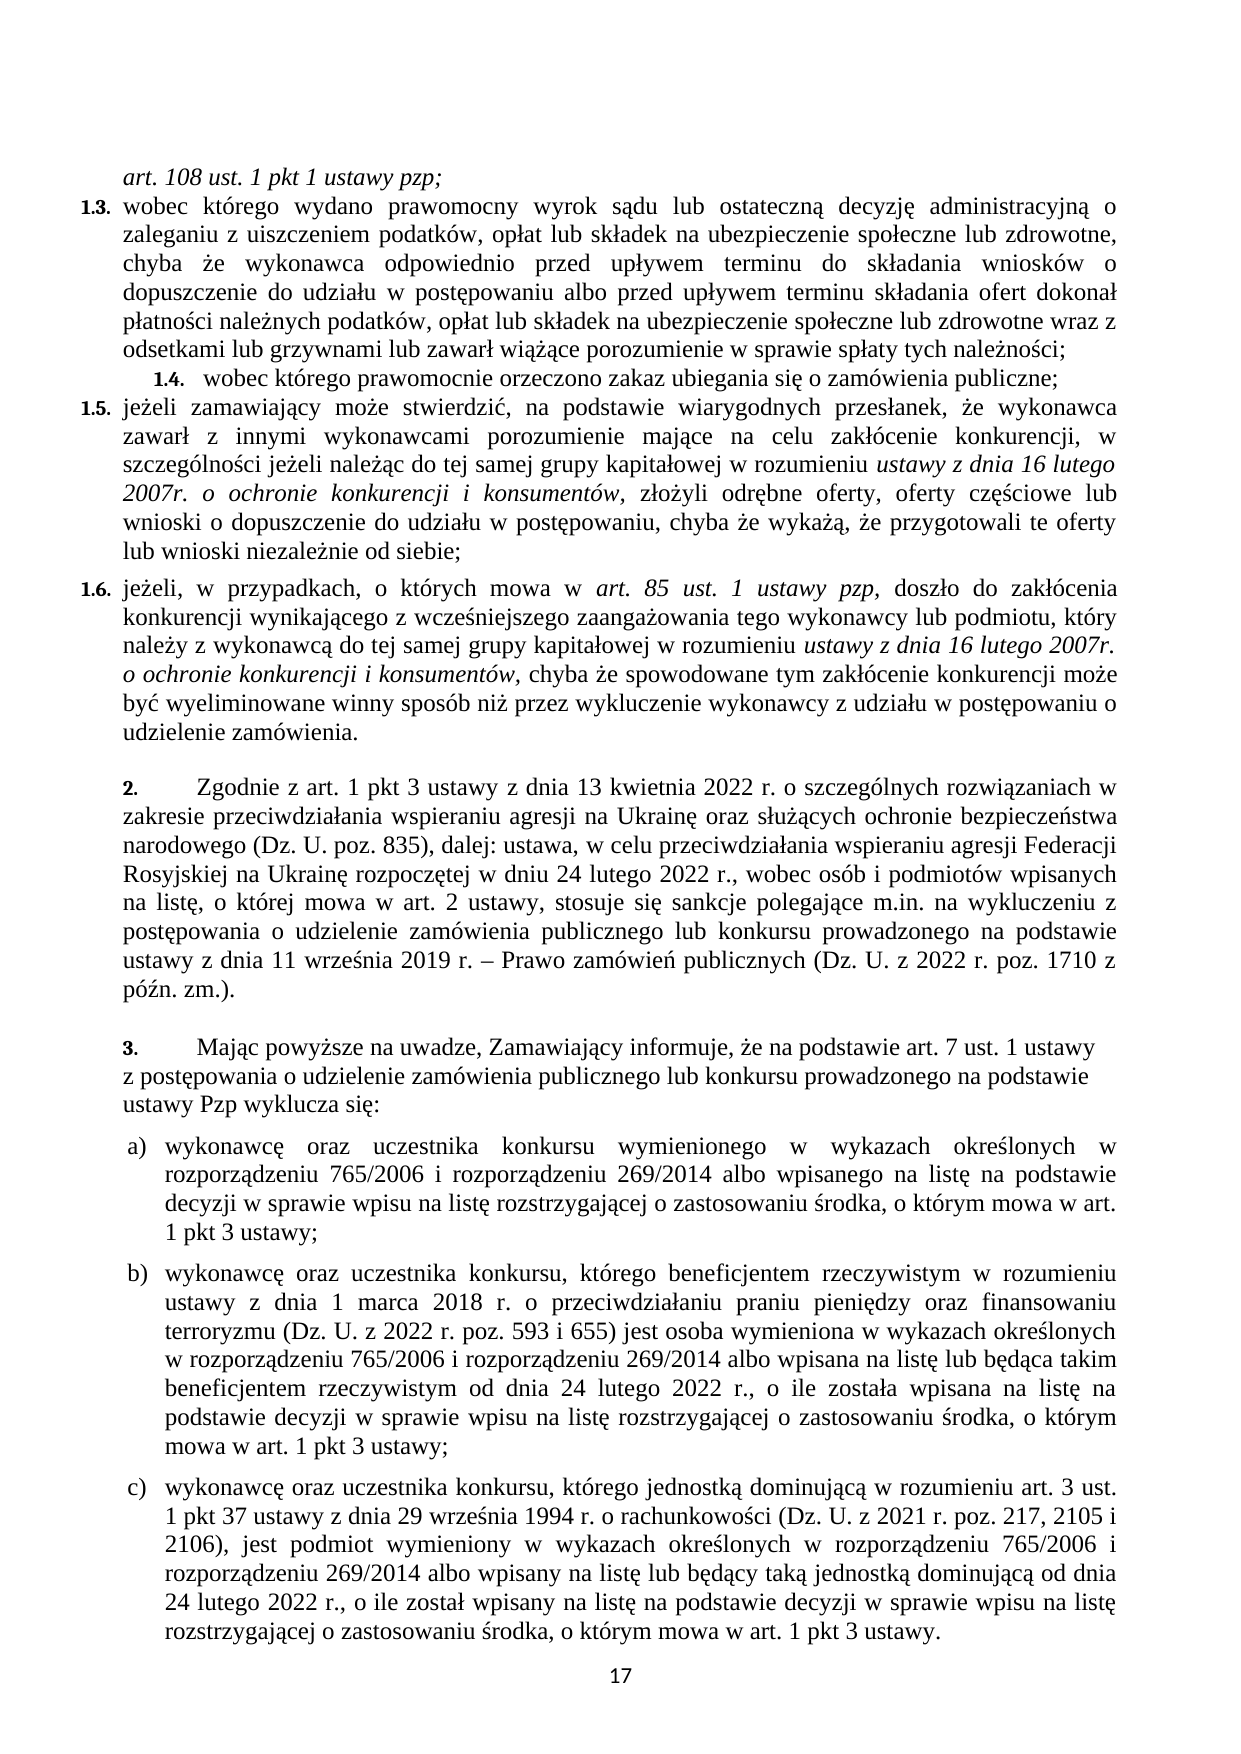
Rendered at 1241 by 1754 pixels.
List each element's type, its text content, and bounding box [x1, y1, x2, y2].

list jeżeli, w przypadkach, o których mowa w art. 85 ust. 1 ustawy pzp, doszło do zakłócenia konkurencji wynikającego z wcześniejszego zaangażowania tego wykonawcy lub podmiotu, który należy z wykonawcą do tej samej grupy kapitałowej w rozumieniu ustawy z dnia 16 lutego 2007r. o ochronie konkurencji i konsumentów, chyba że spowodowane tym zakłócenie konkurencji może być wyeliminowane winny sposób niż przez wykluczenie wykonawcy z udziału w postępowaniu o udzielenie zamówienia. [81, 573, 1118, 745]
list wykonawcę oraz uczestnika konkursu, którego jednostką dominującą w rozumieniu art. 3 ust. 1 pkt 37 ustawy z dnia 29 września 1994 r. o rachunkowości (Dz. U. z 2021 r. poz. 217, 2105 i 2106), jest podmiot wymieniony w wykazach określonych w rozporządzeniu 765/2006 i rozporządzeniu 269/2014 albo wpisany na listę lub będący taką jednostką dominującą od dnia 24 lutego 2022 r., o ile został wpisany na listę na podstawie decyzji w sprawie wpisu na listę rozstrzygającej o zastosowaniu środka, o którym mowa w art. 1 pkt 3 ustawy. [127, 1472, 1118, 1644]
list jeżeli zamawiający może stwierdzić, na podstawie wiarygodnych przesłanek, że wykonawca zawarł z innymi wykonawcami porozumienie mające na celu zakłócenie konkurencji, w szczególności jeżeli należąc do tej samej grupy kapitałowej w rozumieniu ustawy z dnia 16 lutego 2007r. o ochronie konkurencji i konsumentów, złożyli odrębne oferty, oferty częściowe lub wnioski o dopuszczenie do udziału w postępowaniu, chyba że wykażą, że przygotowali te oferty lub wnioski niezależnie od siebie; [81, 392, 1118, 564]
list wobec którego wydano prawomocny wyrok sądu lub ostateczną decyzję administracyjną o zaleganiu z uiszczeniem podatków, opłat lub składek na ubezpieczenie społeczne lub zdrowotne, chyba że wykonawca odpowiednio przed upływem terminu do składania wniosków o dopuszczenie do udziału w postępowaniu albo przed upływem terminu składania ofert dokonał płatności należnych podatków, opłat lub składek na ubezpieczenie społeczne lub zdrowotne wraz z odsetkami lub grzywnami lub zawarł wiążące porozumienie w sprawie spłaty tych należności; [81, 191, 1118, 363]
list Zgodnie z art. 1 pkt 3 ustawy z dnia 13 kwietnia 2022 r. o szczególnych rozwiązaniach w zakresie przeciwdziałania wspieraniu agresji na Ukrainę oraz służących ochronie bezpieczeństwa narodowego (Dz. U. poz. 835), dalej: ustawa, w celu przeciwdziałania wspieraniu agresji Federacji Rosyjskiej na Ukrainę rozpoczętej w dniu 24 lutego 2022 r., wobec osób i podmiotów wpisanych na listę, o której mowa w art. 2 ustawy, stosuje się sankcje polegające m.in. na wykluczeniu z postępowania o udzielenie zamówienia publicznego lub konkursu prowadzonego na podstawie ustawy z dnia 11 września 2019 r. – Prawo zamówień publicznych (Dz. U. z 2022 r. poz. 1710 z późn. zm.). [123, 830, 1118, 1002]
list Mając powyższe na uwadze, Zamawiający informuje, że na podstawie art. 7 ust. 1 ustawy z postępowania o udzielenie zamówienia publicznego lub konkursu prowadzonego na podstawie ustawy Pzp wyklucza się: [123, 1032, 1118, 1118]
list wobec którego prawomocnie orzeczono zakaz ubiegania się o zamówienia publiczne; [123, 363, 1118, 392]
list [81, 162, 1118, 191]
list wykonawcę oraz uczestnika konkursu wymienionego w wykazach określonych w rozporządzeniu 765/2006 i rozporządzeniu 269/2014 albo wpisanego na listę na podstawie decyzji w sprawie wpisu na listę rozstrzygającej o zastosowaniu środka, o którym mowa w art. 1 pkt 3 ustawy; [127, 1131, 1118, 1246]
list wykonawcę oraz uczestnika konkursu, którego beneficjentem rzeczywistym w rozumieniu ustawy z dnia 1 marca 2018 r. o przeciwdziałaniu praniu pieniędzy oraz finansowaniu terroryzmu (Dz. U. z 2022 r. poz. 593 i 655) jest osoba wymieniona w wykazach określonych w rozporządzeniu 765/2006 i rozporządzeniu 269/2014 albo wpisana na listę lub będąca takim beneficjentem rzeczywistym od dnia 24 lutego 2022 r., o ile została wpisana na listę na podstawie decyzji w sprawie wpisu na listę rozstrzygającej o zastosowaniu środka, o którym mowa w art. 1 pkt 3 ustawy; [127, 1258, 1118, 1459]
